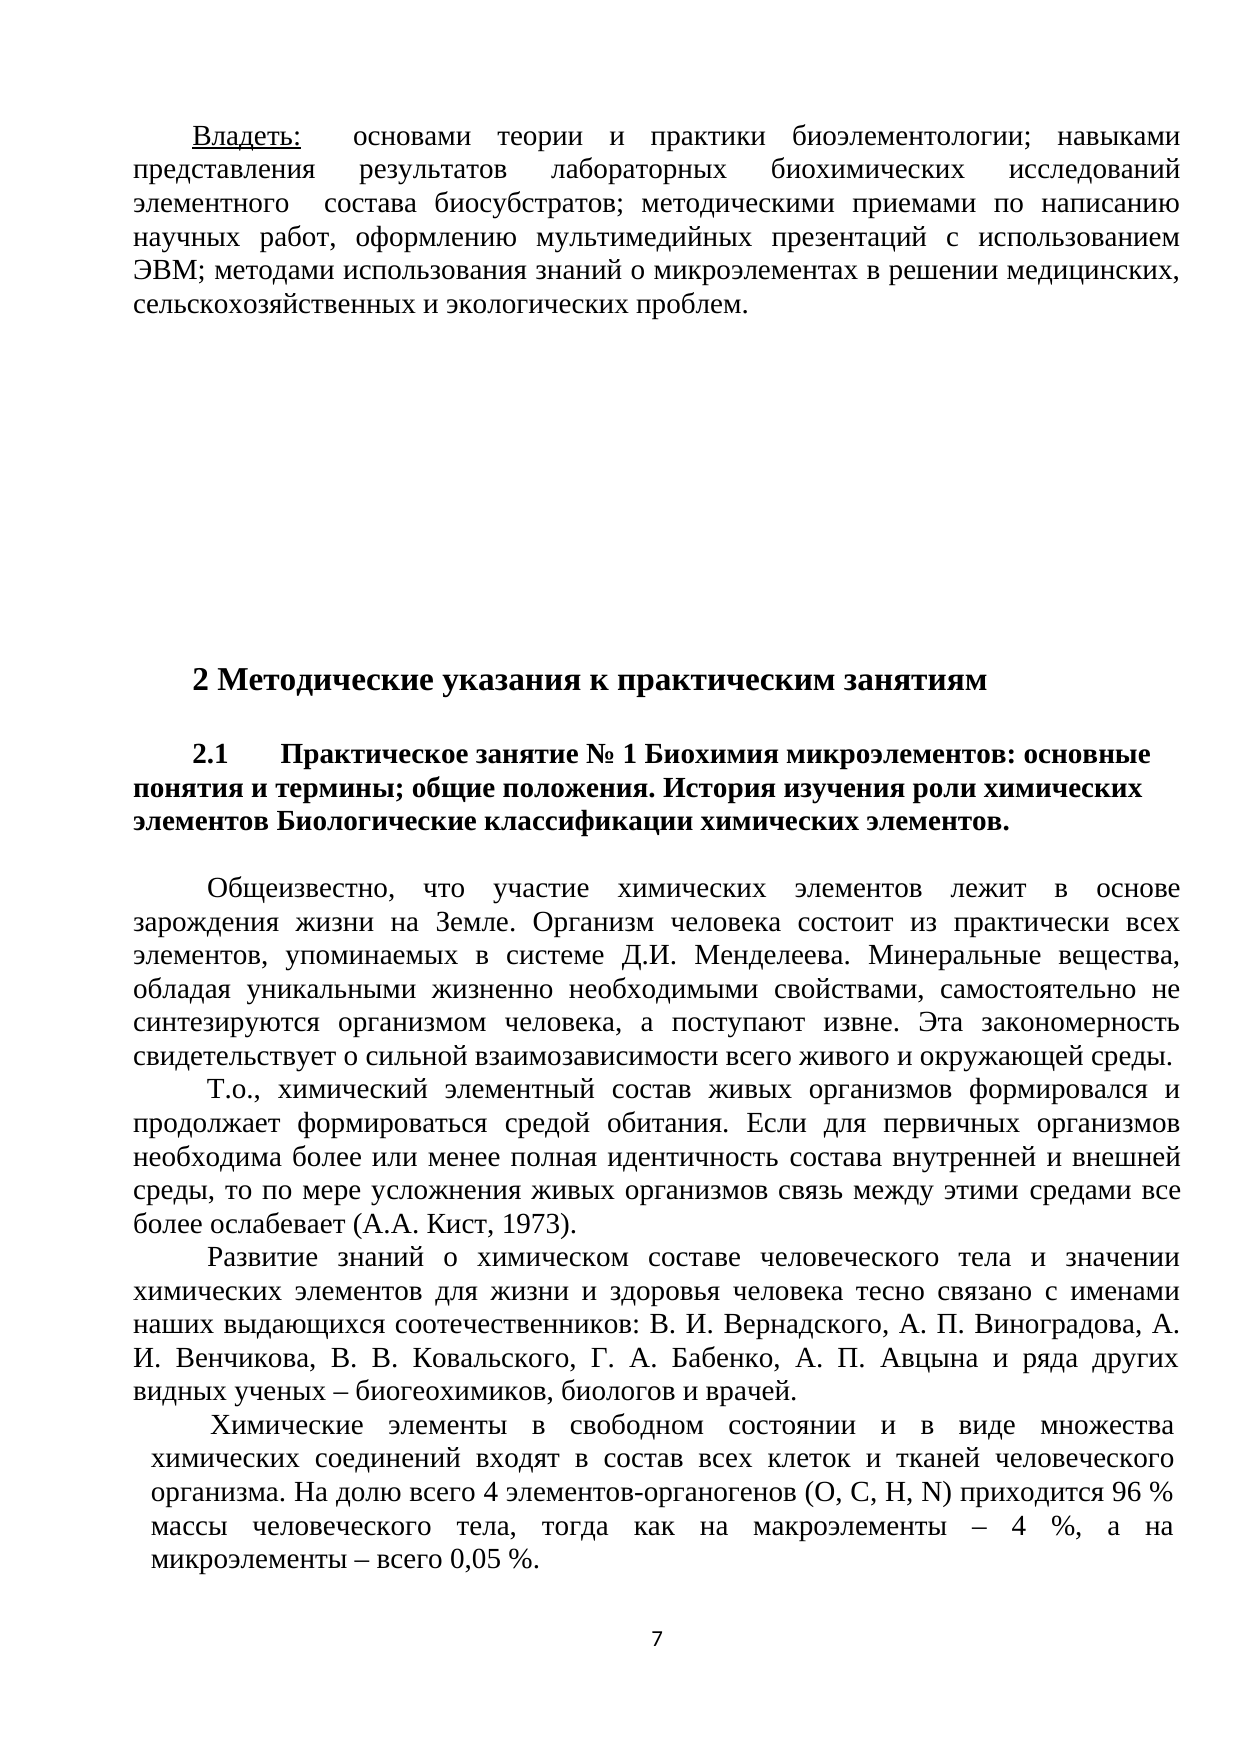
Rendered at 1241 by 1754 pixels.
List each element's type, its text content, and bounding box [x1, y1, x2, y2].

text 2.1 Практическое занятие № 1 Биохимия микроэлементов: основные понятия и термины; общие положения. История изучения роли химических элементов Биологические классификации химических элементов. [133, 736, 1181, 837]
text Владеть: основами теории и практики биоэлементологии; навыками представления результатов лабораторных биохимических исследований элементного состава биосубстратов; методическими приемами по написанию научных работ, оформлению мультимедийных презентаций с использованием ЭВМ; методами использования знаний о микроэлементах в решении медицинских, сельскохозяйственных и экологических проблем. [133, 118, 1181, 319]
text Общеизвестно, что участие химических элементов лежит в основе зарождения жизни на Земле. Организм человека состоит из практически всех элементов, упоминаемых в системе Д.И. Менделеева. Минеральные вещества, обладая уникальными жизненно необходимыми свойствами, самостоятельно не синтезируются организмом человека, а поступают извне. Эта закономерность свидетельствует о сильной взаимозависимости всего живого и окружающей среды. [133, 870, 1181, 1072]
text Т.о., химический элементный состав живых организмов формировался и продолжает формироваться cредой обитания. Если для первичных организмов необходима более или менее полная идентичность cостава внутренней и внешней cреды, то по мере уcложнения живых организмов связь между этими cредами все более оcлабевает (А.А. Кист, 1973). [133, 1072, 1181, 1239]
text Развитие знаний о химическом составе человеческого тела и значении химических элементов для жизни и здоровья человека тесно связано с именами наших выдающихся соотечественников: В. И. Вернадского, А. П. Виноградова, А. И. Венчикова, В. В. Ковальского, Г. А. Бабенко, А. П. Авцына и ряда других видных ученых – биогеохимиков, биологов и врачей. [133, 1239, 1181, 1407]
text 2 Методические указания к практическим занятиям [133, 659, 1181, 698]
text Химические элементы в свободном состоянии и в виде множества химических соединений входят в состав всех клеток и тканей человеческого организма. На долю всего 4 элементов-органогенов (О, С, Н, N) приходится 96 % массы человеческого тела, тогда как на макроэлементы – 4 %, а на микроэлементы – всего 0,05 %. [151, 1407, 1175, 1575]
